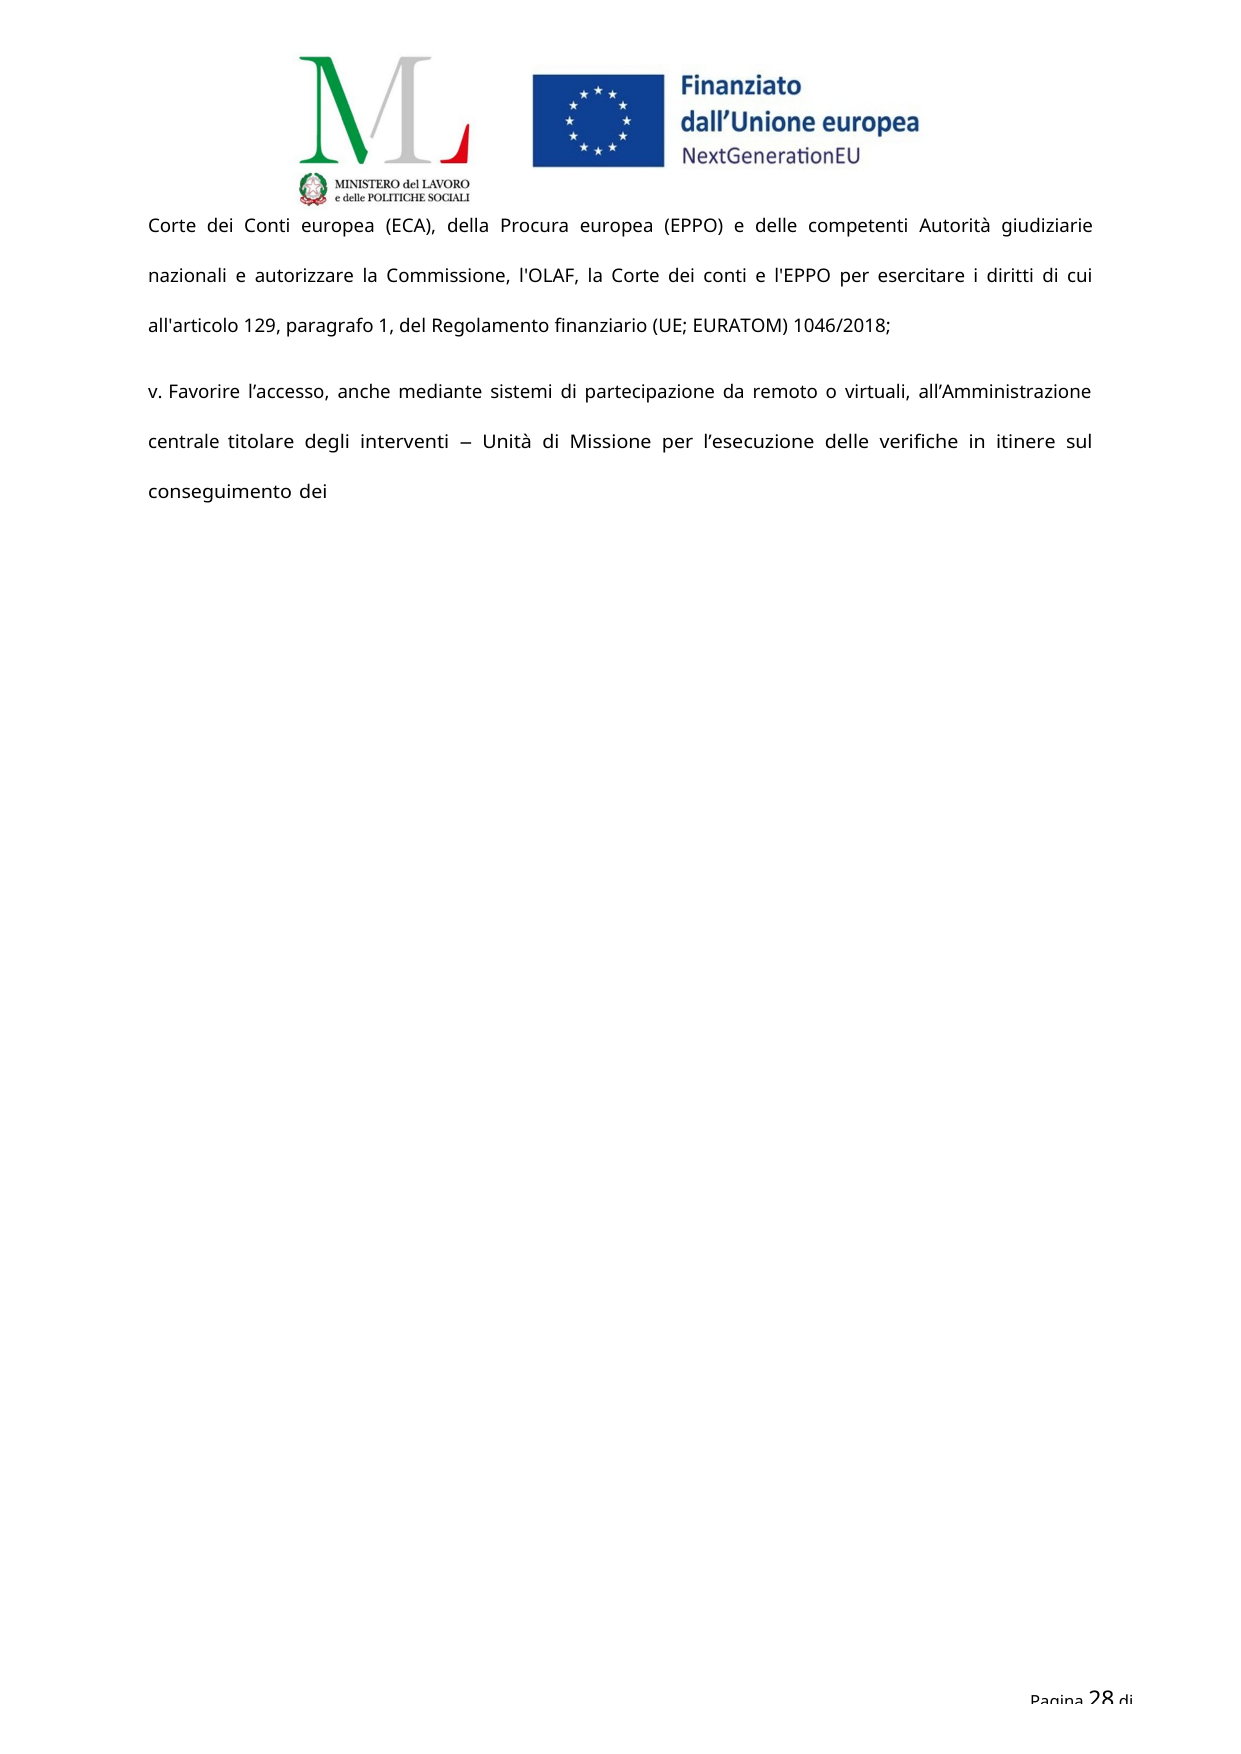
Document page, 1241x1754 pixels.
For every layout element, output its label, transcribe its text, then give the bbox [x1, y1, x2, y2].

list Favorire l’accesso, anche mediante sistemi di partecipazione da remoto o virtuali, all’Amministrazione centrale titolare degli interventi – Unità di Missione per l’esecuzione delle verifiche in itinere sul conseguimento dei [148, 379, 1093, 504]
picture [291, 24, 1000, 212]
